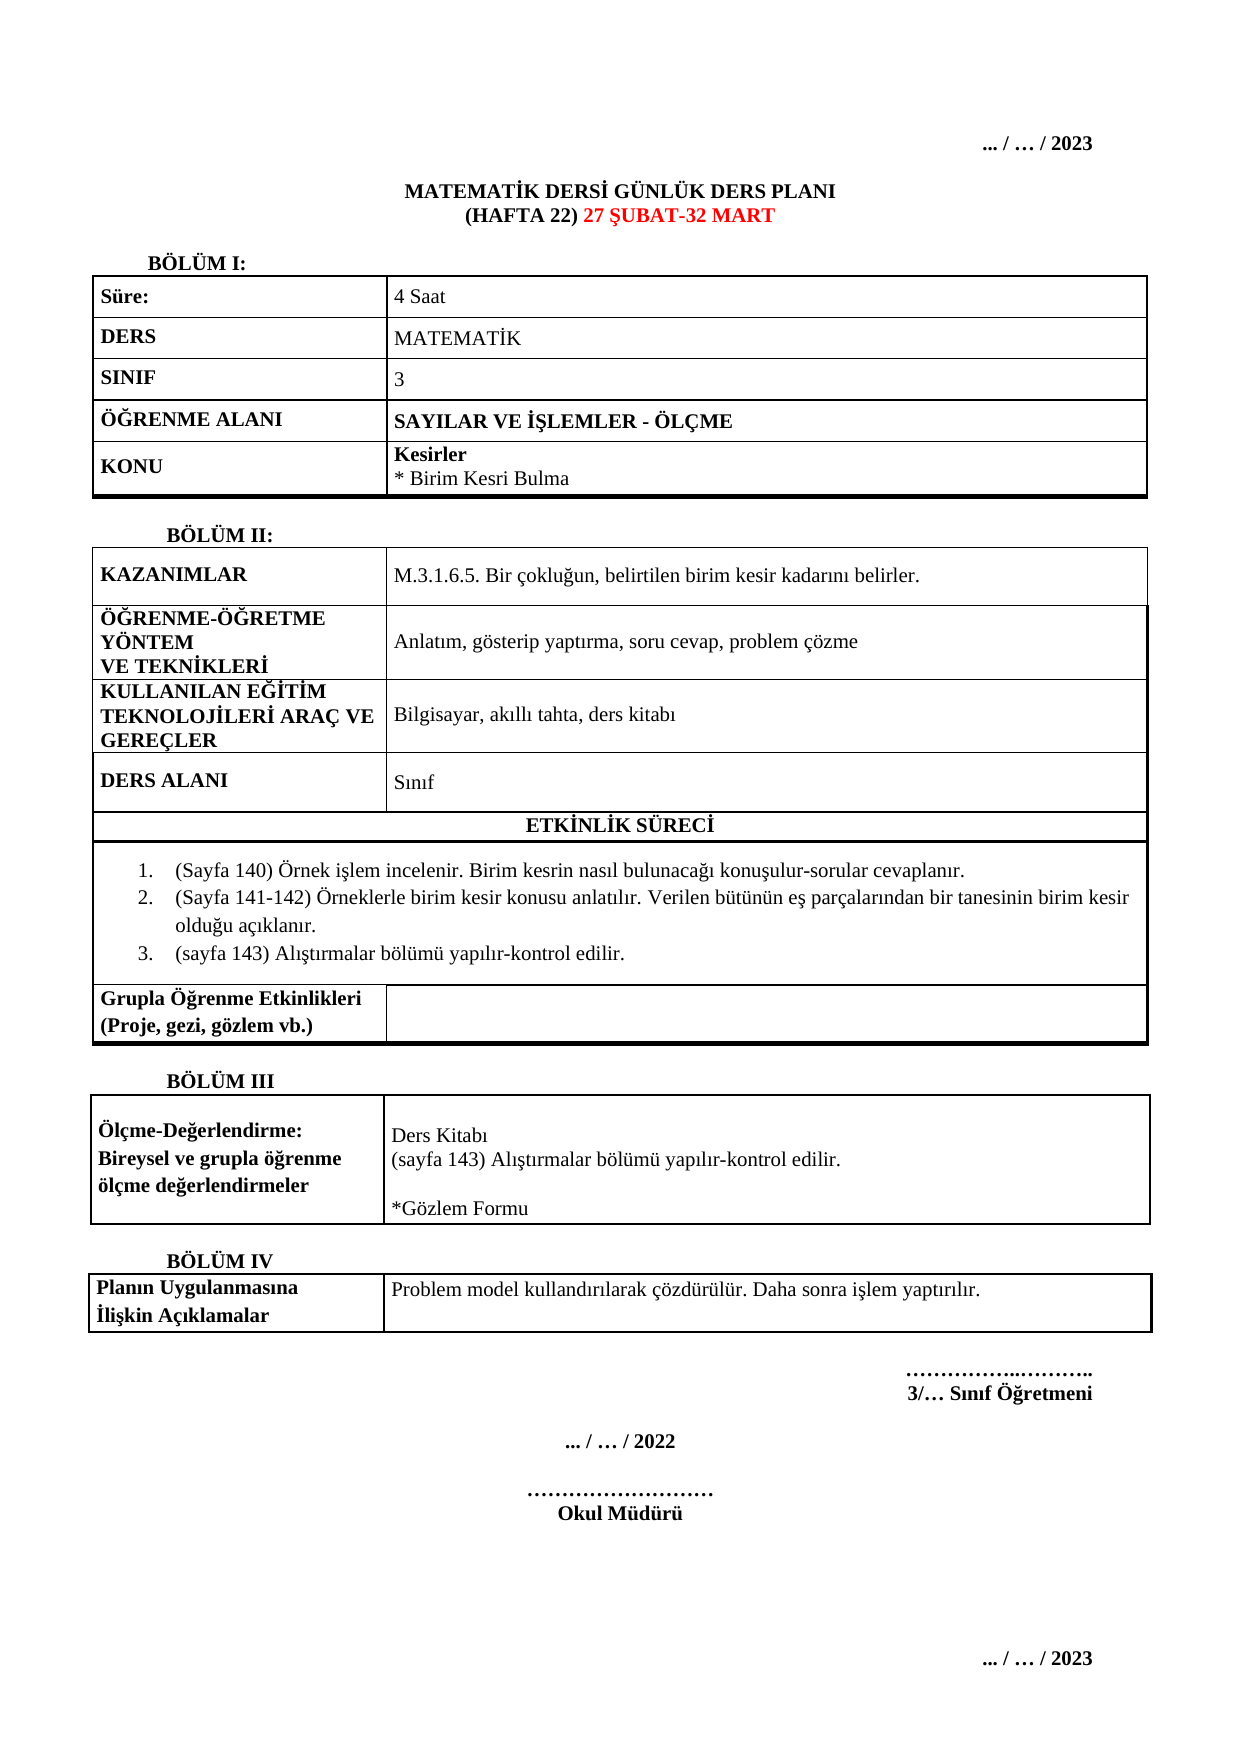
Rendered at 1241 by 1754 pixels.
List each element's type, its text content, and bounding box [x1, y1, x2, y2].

text MATEMATİK DERSİ GÜNLÜK DERS PLANI [148, 179, 1092, 203]
text ... / … / 2022 [148, 1429, 1092, 1453]
text ... / … / 2023 [148, 1645, 1092, 1669]
table_header Problem model kullandırılarak çözdürülür. Daha sonra işlem yaptırılır. [385, 1275, 1150, 1331]
text ……………………… [148, 1477, 1092, 1501]
table_cell Sınıf [387, 753, 1146, 811]
text BÖLÜM I: [148, 251, 1092, 275]
table_cell Grupla Öğrenme Etkinlikleri (Proje, gezi, gözlem vb.) [94, 985, 386, 1041]
table_cell ÖĞRENME ALANI [94, 401, 386, 441]
table_header Ders Kitabı (sayfa 143) Alıştırmalar bölümü yapılır-kontrol edilir. *Gözlem Formu [385, 1096, 1149, 1223]
text BÖLÜM II: [148, 523, 1092, 547]
table_header Planın Uygulanmasına İlişkin Açıklamalar [90, 1275, 383, 1331]
table_header 4 Saat [388, 277, 1146, 317]
table_cell DERS [94, 318, 386, 358]
table_cell ETKİNLİK SÜRECİ [94, 813, 1146, 840]
table_cell KULLANILAN EĞİTİM TEKNOLOJİLERİ ARAÇ VE GEREÇLER [93, 680, 386, 752]
subtitle BÖLÜM III [148, 1069, 1092, 1093]
subtitle BÖLÜM IV [148, 1249, 1092, 1273]
table_header M.3.1.6.5. Bir çokluğun, belirtilen birim kesir kadarını belirler. [387, 548, 1147, 605]
table_cell DERS ALANI [94, 753, 386, 811]
table_cell KONU [94, 442, 386, 494]
text Okul Müdürü [148, 1501, 1092, 1525]
text (HAFTA 22) 27 ŞUBAT-32 MART [148, 203, 1092, 227]
table_cell (Sayfa 140) Örnek işlem incelenir. Birim kesrin nasıl bulunacağı konuşulur-sorular cevaplanır. (Sayfa 141-142) Örneklerle birim kesir konusu anlatılır. Verilen bütünün eş parçalarından bir tanesinin birim kesir olduğu açıklanır. (sayfa 143) Alıştırmalar bölümü yapılır-kontrol edilir. [94, 843, 1146, 983]
table_cell SINIF [94, 359, 386, 399]
table_cell Anlatım, gösterip yaptırma, soru cevap, problem çözme [387, 606, 1146, 678]
table_cell ÖĞRENME-ÖĞRETME YÖNTEM VE TEKNİKLERİ [93, 606, 386, 678]
table_cell [387, 986, 1146, 1041]
table_cell 3 [388, 359, 1146, 399]
table_cell Bilgisayar, akıllı tahta, ders kitabı [387, 680, 1146, 752]
text 3/… Sınıf Öğretmeni [148, 1381, 1092, 1405]
table_cell Kesirler * Birim Kesri Bulma [388, 442, 1146, 494]
text ……………..……….. [148, 1357, 1092, 1381]
table_cell SAYILAR VE İŞLEMLER - ÖLÇME [388, 401, 1146, 441]
table_header KAZANIMLAR [93, 548, 386, 605]
table_cell MATEMATİK [388, 318, 1146, 358]
table_header Ölçme-Değerlendirme: Bireysel ve grupla öğrenme ölçme değerlendirmeler [92, 1096, 383, 1223]
text ... / … / 2023 [148, 131, 1092, 155]
table_header Süre: [94, 277, 386, 317]
